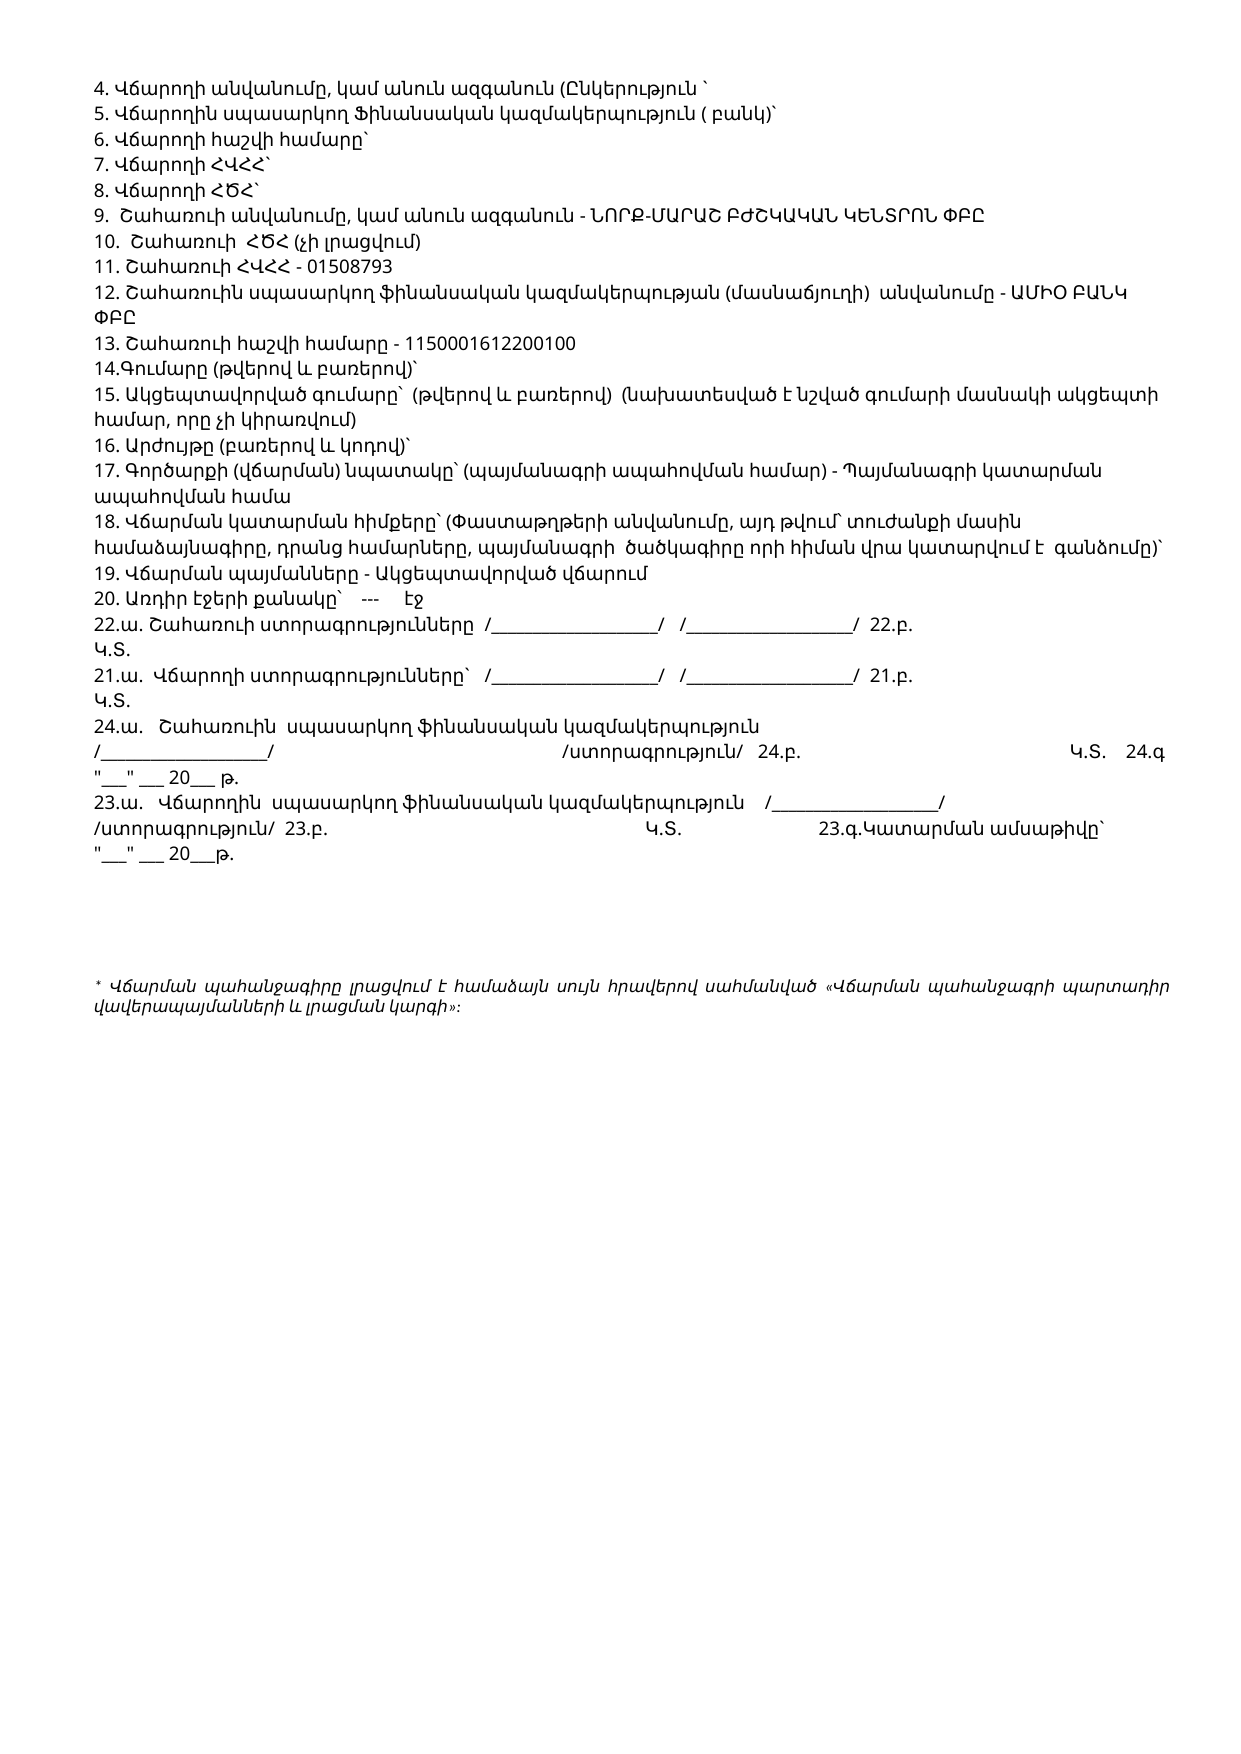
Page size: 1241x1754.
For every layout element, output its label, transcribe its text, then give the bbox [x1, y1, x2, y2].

text * Վճարման պահանջագիրը լրացվում է համաձայն սույն հրավերով սահմանված «Վճարման պահանջագրի պարտադիր վավերապայմանների և լրացման կարգի»: [94, 976, 1171, 1017]
